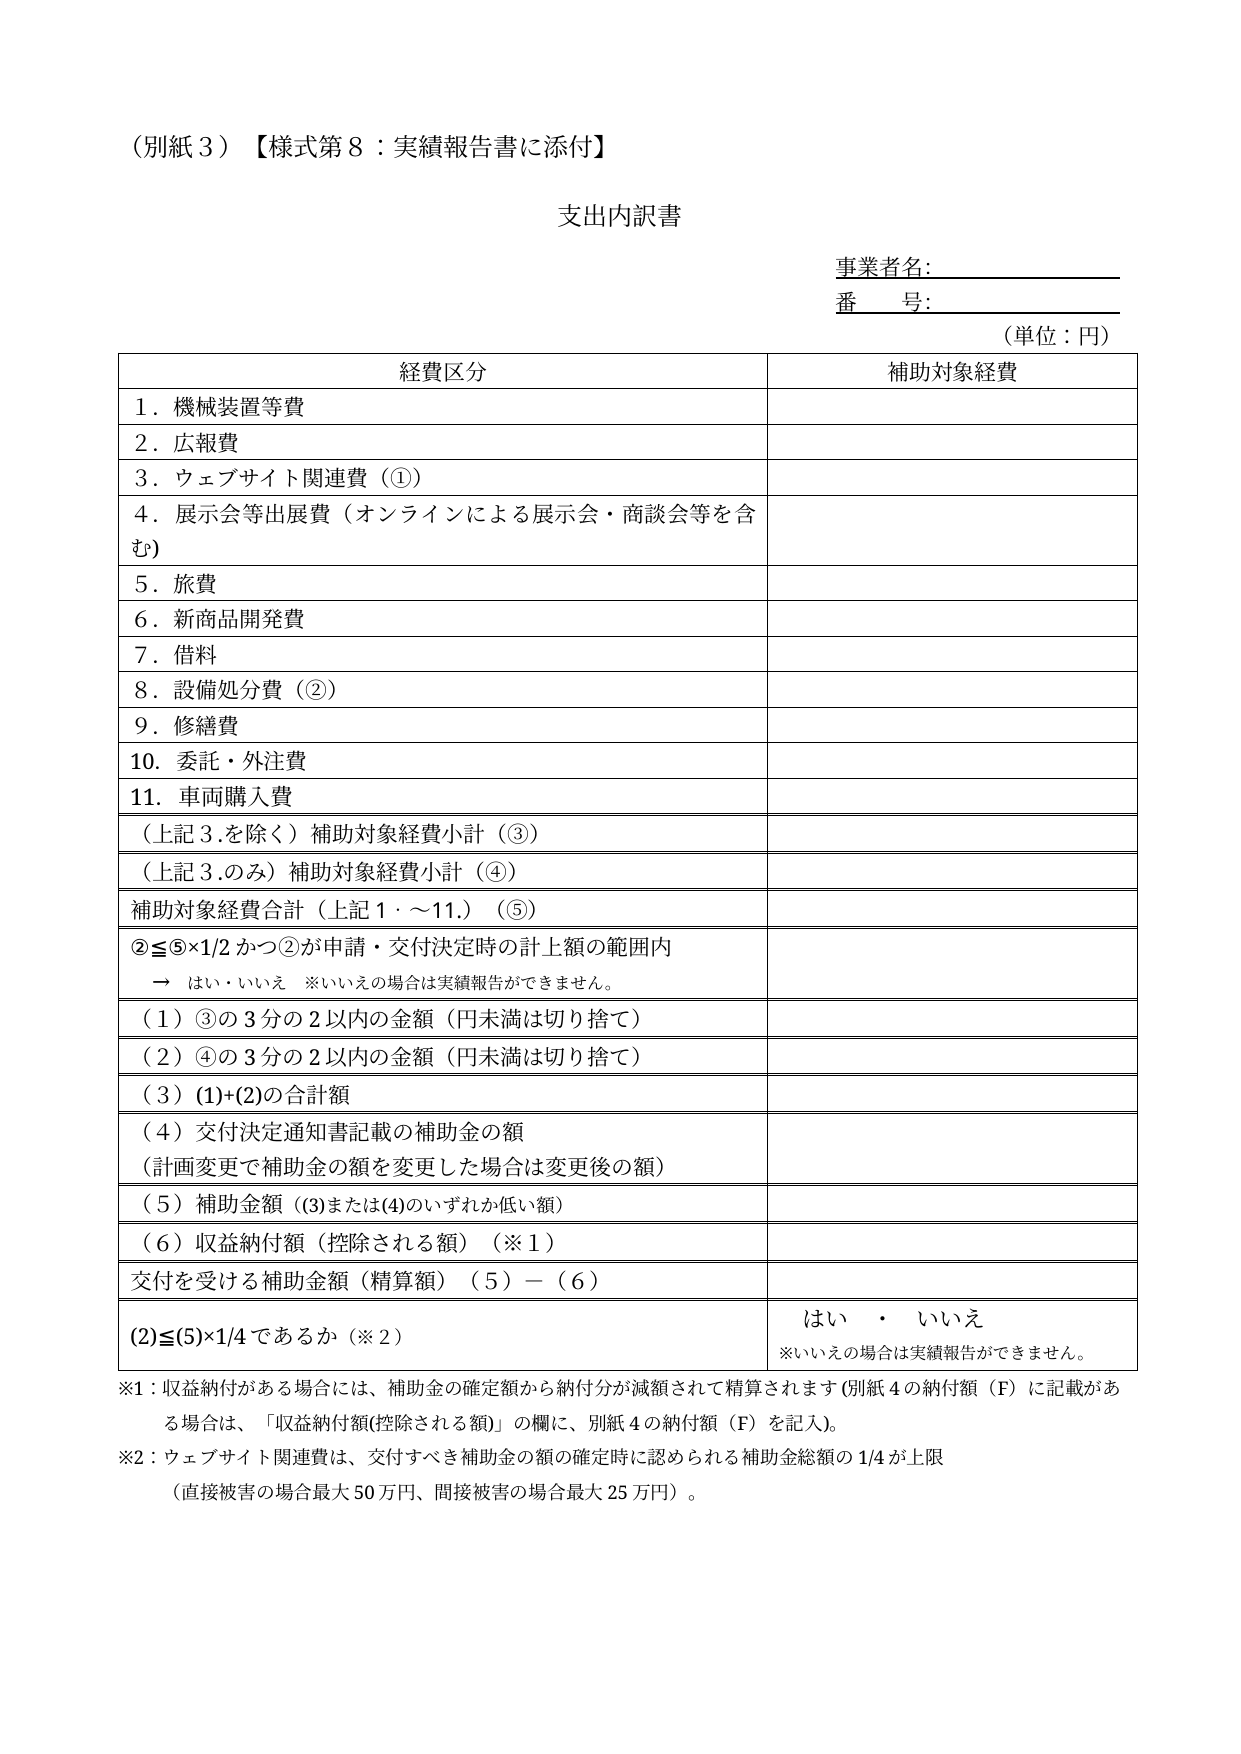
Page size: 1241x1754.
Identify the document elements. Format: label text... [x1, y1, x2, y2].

table_cell （６）収益納付額（控除される額）（※１） [119, 1224, 767, 1260]
table_cell （３）(1)+(2)の合計額 [119, 1076, 767, 1111]
text 支出内訳書 [118, 180, 1122, 249]
table_cell [768, 1224, 1137, 1260]
text ※2：ウェブサイト関連費は、交付すべき補助金の額の確定時に認められる補助金総額の1/4が上限 （直接被害の場合最大50万円、間接被害の場合最大25万円）。 [118, 1439, 1122, 1508]
table_cell [768, 1263, 1137, 1297]
table_cell 11．車両購入費 [119, 779, 767, 813]
table_cell [768, 1001, 1137, 1036]
table_cell 10．委託・外注費 [119, 743, 767, 778]
table_cell （上記３.を除く）補助対象経費小計（③） [119, 816, 767, 851]
text （単位：円） [118, 318, 1122, 352]
table_header 経費区分 [119, 354, 767, 388]
table_cell ７．借料 [119, 637, 767, 671]
text 番 号： [835, 283, 1122, 318]
table_cell [768, 891, 1137, 926]
table_cell （２）④の3分の2以内の金額（円未満は切り捨て） [119, 1039, 767, 1073]
table_cell ８．設備処分費（②） [119, 672, 767, 707]
table_header 補助対象経費 [768, 354, 1137, 388]
text （別紙３）【様式第８：実績報告書に添付】 [118, 111, 1122, 180]
table_cell （５）補助金額（(3)または(4)のいずれか低い額） [119, 1186, 767, 1221]
table_cell ９．修繕費 [119, 708, 767, 742]
table_cell [768, 566, 1137, 600]
table_cell ２．広報費 [119, 425, 767, 459]
table_cell [768, 854, 1137, 888]
table_cell [768, 816, 1137, 851]
table_cell (2)≦(5)×1/4であるか（※２） [119, 1301, 767, 1369]
table_cell ②≦⑤×1/2かつ②が申請・交付決定時の計上額の範囲内 → はい・いいえ ※いいえの場合は実績報告ができません。 [119, 929, 767, 998]
table_cell ４．展示会等出展費（オンラインによる展示会・商談会等を含む) [119, 496, 767, 564]
text 事業者名： [835, 249, 1122, 283]
table_cell [768, 672, 1137, 707]
table_cell ５．旅費 [119, 566, 767, 600]
table_cell ３．ウェブサイト関連費（①） [119, 460, 767, 494]
table_cell [768, 1076, 1137, 1111]
table_cell [768, 1186, 1137, 1221]
table_cell （４）交付決定通知書記載の補助金の額 （計画変更で補助金の額を変更した場合は変更後の額） [119, 1114, 767, 1183]
table_cell [768, 389, 1137, 423]
table_cell [768, 425, 1137, 459]
table_cell [768, 708, 1137, 742]
table_cell ６．新商品開発費 [119, 601, 767, 636]
table_cell [768, 1039, 1137, 1073]
table_cell はい ・ いいえ ※いいえの場合は実績報告ができません。 [768, 1301, 1137, 1369]
table_cell [768, 637, 1137, 671]
table_cell 補助対象経費合計（上記1．～11.）（⑤） [119, 891, 767, 926]
text ※1：収益納付がある場合には、補助金の確定額から納付分が減額されて精算されます(別紙4の納付額（F）に記載がある場合は、「収益納付額(控除される額)」の欄に、別紙4の納付額（F）を記入)。 [118, 1371, 1122, 1439]
table_cell [768, 929, 1137, 998]
table_cell [768, 601, 1137, 636]
table_cell [768, 460, 1137, 494]
table_cell （上記３.のみ）補助対象経費小計（④） [119, 854, 767, 888]
table_cell １．機械装置等費 [119, 389, 767, 423]
table_cell [768, 1114, 1137, 1183]
table_cell [768, 743, 1137, 778]
table_cell [768, 496, 1137, 564]
table_cell 交付を受ける補助金額（精算額）（５）－（６） [119, 1263, 767, 1297]
table_cell （１）③の3分の2以内の金額（円未満は切り捨て） [119, 1001, 767, 1036]
table_cell [768, 779, 1137, 813]
